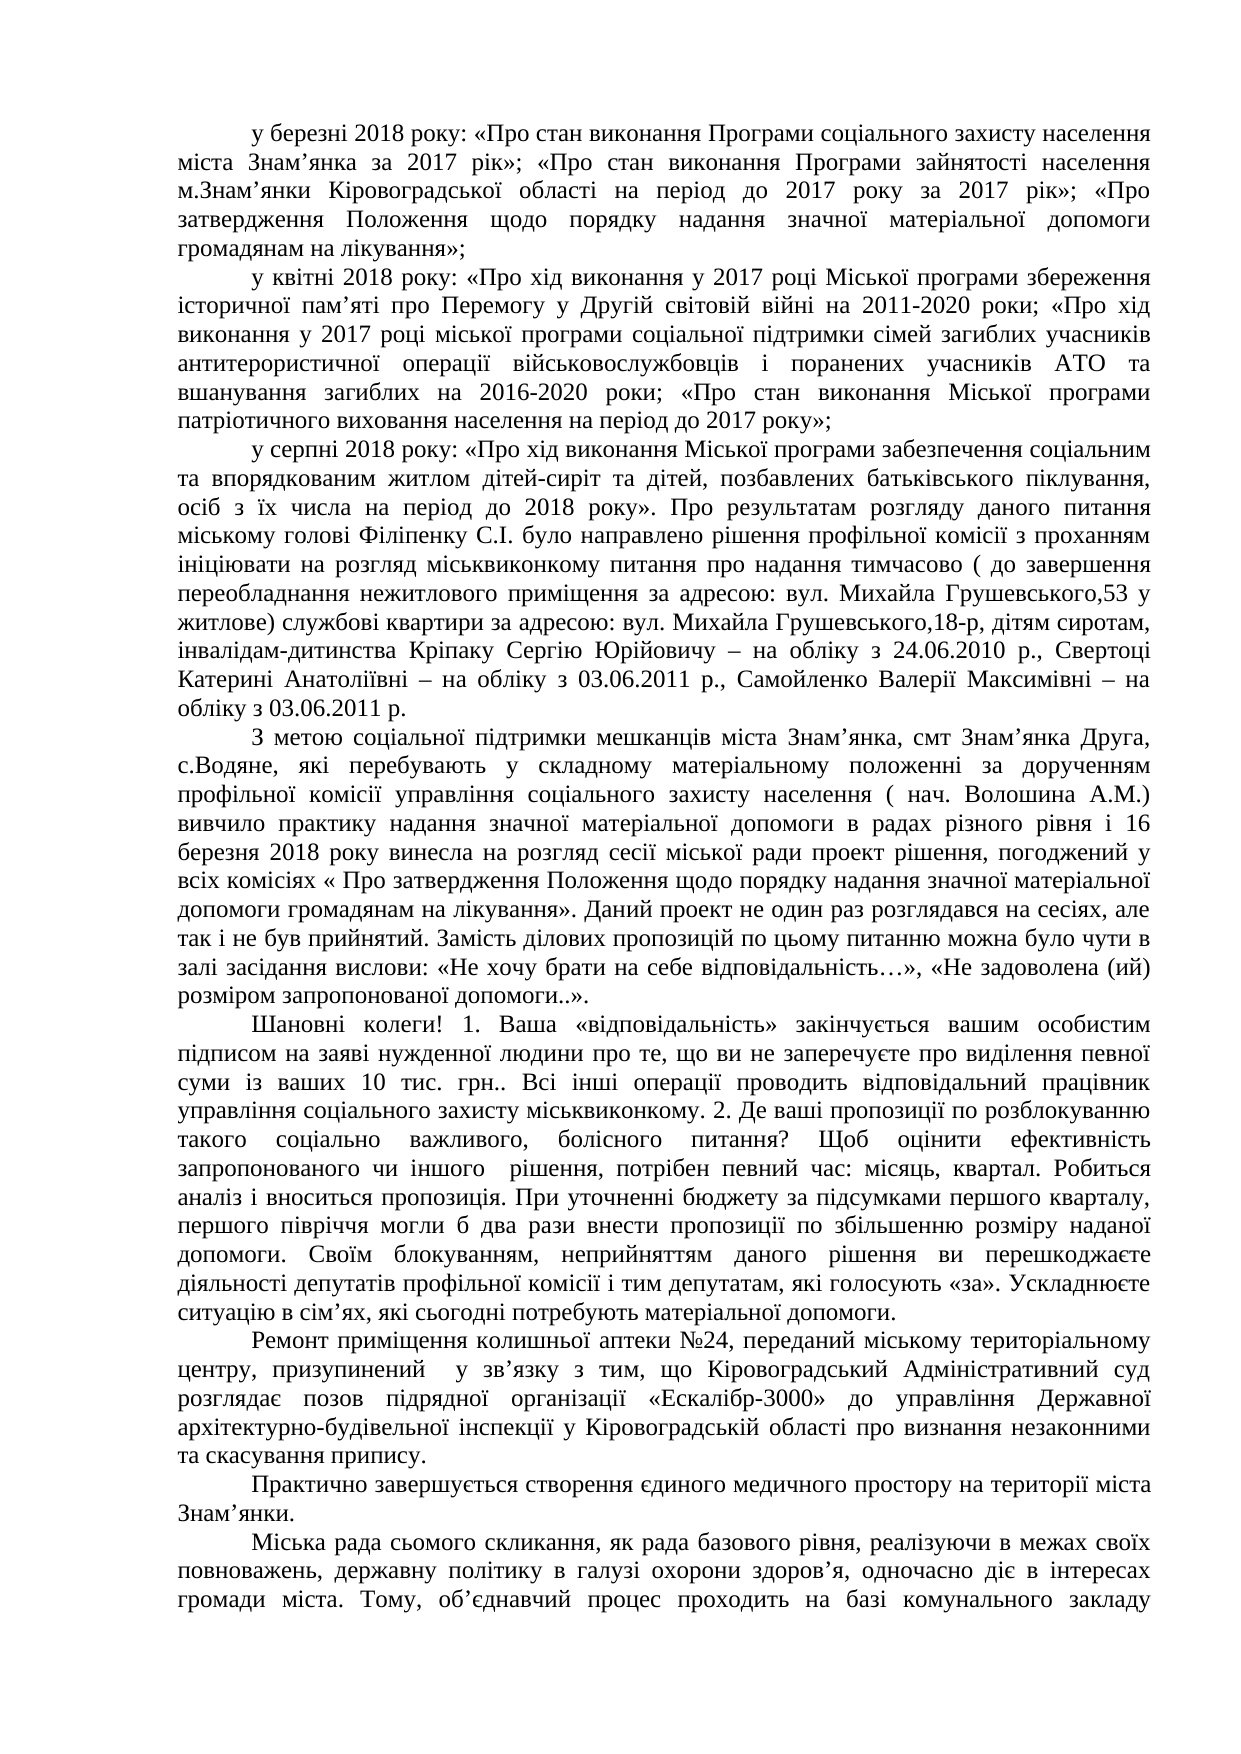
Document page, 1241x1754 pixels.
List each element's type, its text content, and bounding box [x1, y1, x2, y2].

text Практично завершується створення єдиного медичного простору на території міста Знам’янки. [177, 1469, 1152, 1527]
text Ремонт приміщення колишньої аптеки №24, переданий міському територіальному центру, призупинений у зв’язку з тим, що Кіровоградський Адміністративний суд розглядає позов підрядної організації «Ескалібр-3000» до управління Державної архітектурно-будівельної інспекції у Кіровоградській області про визнання незаконними та скасування припису. [177, 1326, 1152, 1469]
text Шановні колеги! 1. Ваша «відповідальність» закінчується вашим особистим підписом на заяві нужденної людини про те, що ви не заперечуєте про виділення певної суми із ваших 10 тис. грн.. Всі інші операції проводить відповідальний працівник управління соціального захисту міськвиконкому. 2. Де ваші пропозиції по розблокуванню такого соціально важливого, болісного питання? Щоб оцінити ефективність запропонованого чи іншого рішення, потрібен певний час: місяць, квартал. Робиться аналіз і вноситься пропозиція. При уточненні бюджету за підсумками першого кварталу, першого півріччя могли б два рази внести пропозиції по збільшенню розміру наданої допомоги. Своїм блокуванням, неприйняттям даного рішення ви перешкоджаєте діяльності депутатів профільної комісії і тим депутатам, які голосують «за». Ускладнюєте ситуацію в сім’ях, які сьогодні потребують матеріальної допомоги. [177, 1009, 1152, 1326]
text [177, 1527, 1152, 1613]
text у березні 2018 року: «Про стан виконання Програми соціального захисту населення міста Знам’янка за 2017 рік»; «Про стан виконання Програми зайнятості населення м.Знам’янки Кіровоградської області на період до 2017 року за 2017 рік»; «Про затвердження Положення щодо порядку надання значної матеріальної допомоги громадянам на лікування»; [177, 118, 1152, 262]
text у квітні 2018 року: «Про хід виконання у 2017 році Міської програми збереження історичної пам’яті про Перемогу у Другій світовій війні на 2011-2020 роки; «Про хід виконання у 2017 році міської програми соціальної підтримки сімей загиблих учасників антитерористичної операції військовослужбовців і поранених учасників АТО та вшанування загиблих на 2016-2020 роки; «Про стан виконання Міської програми патріотичного виховання населення на період до 2017 року»; [177, 262, 1152, 434]
text З метою соціальної підтримки мешканців міста Знам’янка, смт Знам’янка Друга, с.Водяне, які перебувають у складному матеріальному положенні за дорученням профільної комісії управління соціального захисту населення ( нач. Волошина А.М.) вивчило практику надання значної матеріальної допомоги в радах різного рівня і 16 березня 2018 року винесла на розгляд сесії міської ради проект рішення, погоджений у всіх комісіях « Про затвердження Положення щодо порядку надання значної матеріальної допомоги громадянам на лікування». Даний проект не один раз розглядався на сесіях, але так і не був прийнятий. Замість ділових пропозицій по цьому питанню можна було чути в залі засідання вислови: «Не хочу брати на себе відповідальність…», «Не задоволена (ий) розміром запропонованої допомоги..». [177, 722, 1152, 1009]
text у серпні 2018 року: «Про хід виконання Міської програми забезпечення соціальним та впорядкованим житлом дітей-сиріт та дітей, позбавлених батьківського піклування, осіб з їх числа на період до 2018 року». Про результатам розгляду даного питання міському голові Філіпенку С.І. було направлено рішення профільної комісії з проханням ініціювати на розгляд міськвиконкому питання про надання тимчасово ( до завершення переобладнання нежитлового приміщення за адресою: вул. Михайла Грушевського,53 у житлове) службові квартири за адресою: вул. Михайла Грушевського,18-р, дітям сиротам, інвалідам-дитинства Кріпаку Сергію Юрійовичу – на обліку з 24.06.2010 р., Свертоці Катерині Анатоліївні – на обліку з 03.06.2011 р., Самойленко Валерії Максимівні – на обліку з 03.06.2011 р. [177, 434, 1152, 722]
